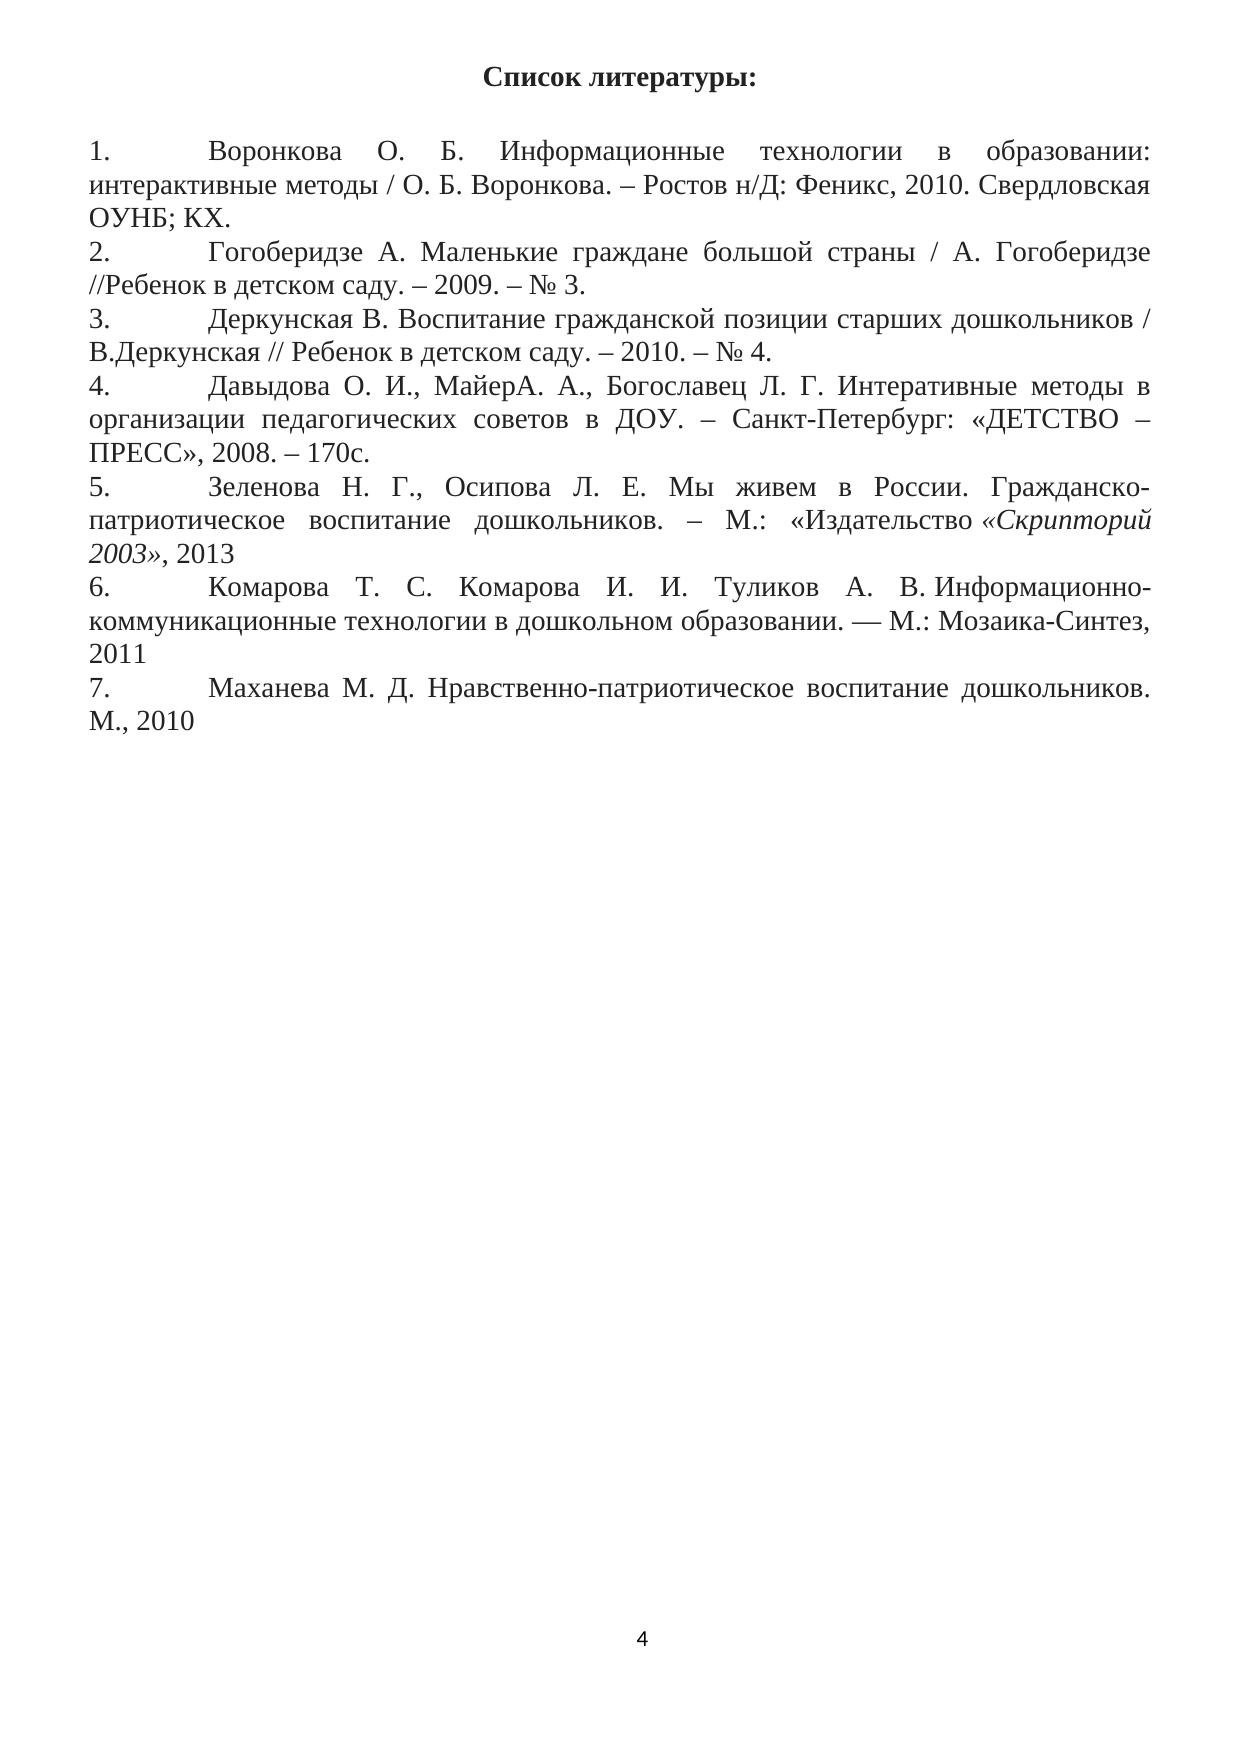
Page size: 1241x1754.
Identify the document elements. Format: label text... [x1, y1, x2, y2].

list Воронкова О. Б. Информационные технологии в образовании: интерактивные методы / О. Б. Воронкова. – Ростов н/Д: Феникс, 2010. Свердловская ОУНБ; КХ. [88, 133, 1152, 234]
list Комарова Т. С. Комарова И. И. Туликов А. В. Информационно-коммуникационные технологии в дошкольном образовании. — М.: Мозаика-Синтез, 2011 [88, 569, 1152, 670]
list Маханева М. Д. Нравственно-патриотическое воспитание дошкольников. М., 2010 [88, 670, 1152, 737]
list Давыдова О. И., МайерА. А., Богославец Л. Г. Интеративные методы в организации педагогических советов в ДОУ. – Санкт-Петербург: «ДЕТСТВО – ПРЕСС», 2008. – 170с. [88, 368, 1152, 469]
list Деркунская В. Воспитание гражданской позиции старших дошкольников / В.Деркунская // Ребенок в детском саду. – 2010. – № 4. [88, 301, 1152, 368]
list Зеленова Н. Г., Осипова Л. Е. Мы живем в России. Гражданско-патриотическое воспитание дошкольников. – М.: «Издательство «Скрипторий 2003», 2013 [88, 469, 1152, 569]
list Гогоберидзе А. Маленькие граждане большой страны / А. Гогоберидзе //Ребенок в детском саду. – 2009. – № 3. [88, 234, 1152, 301]
text Список литературы: [88, 59, 1152, 93]
